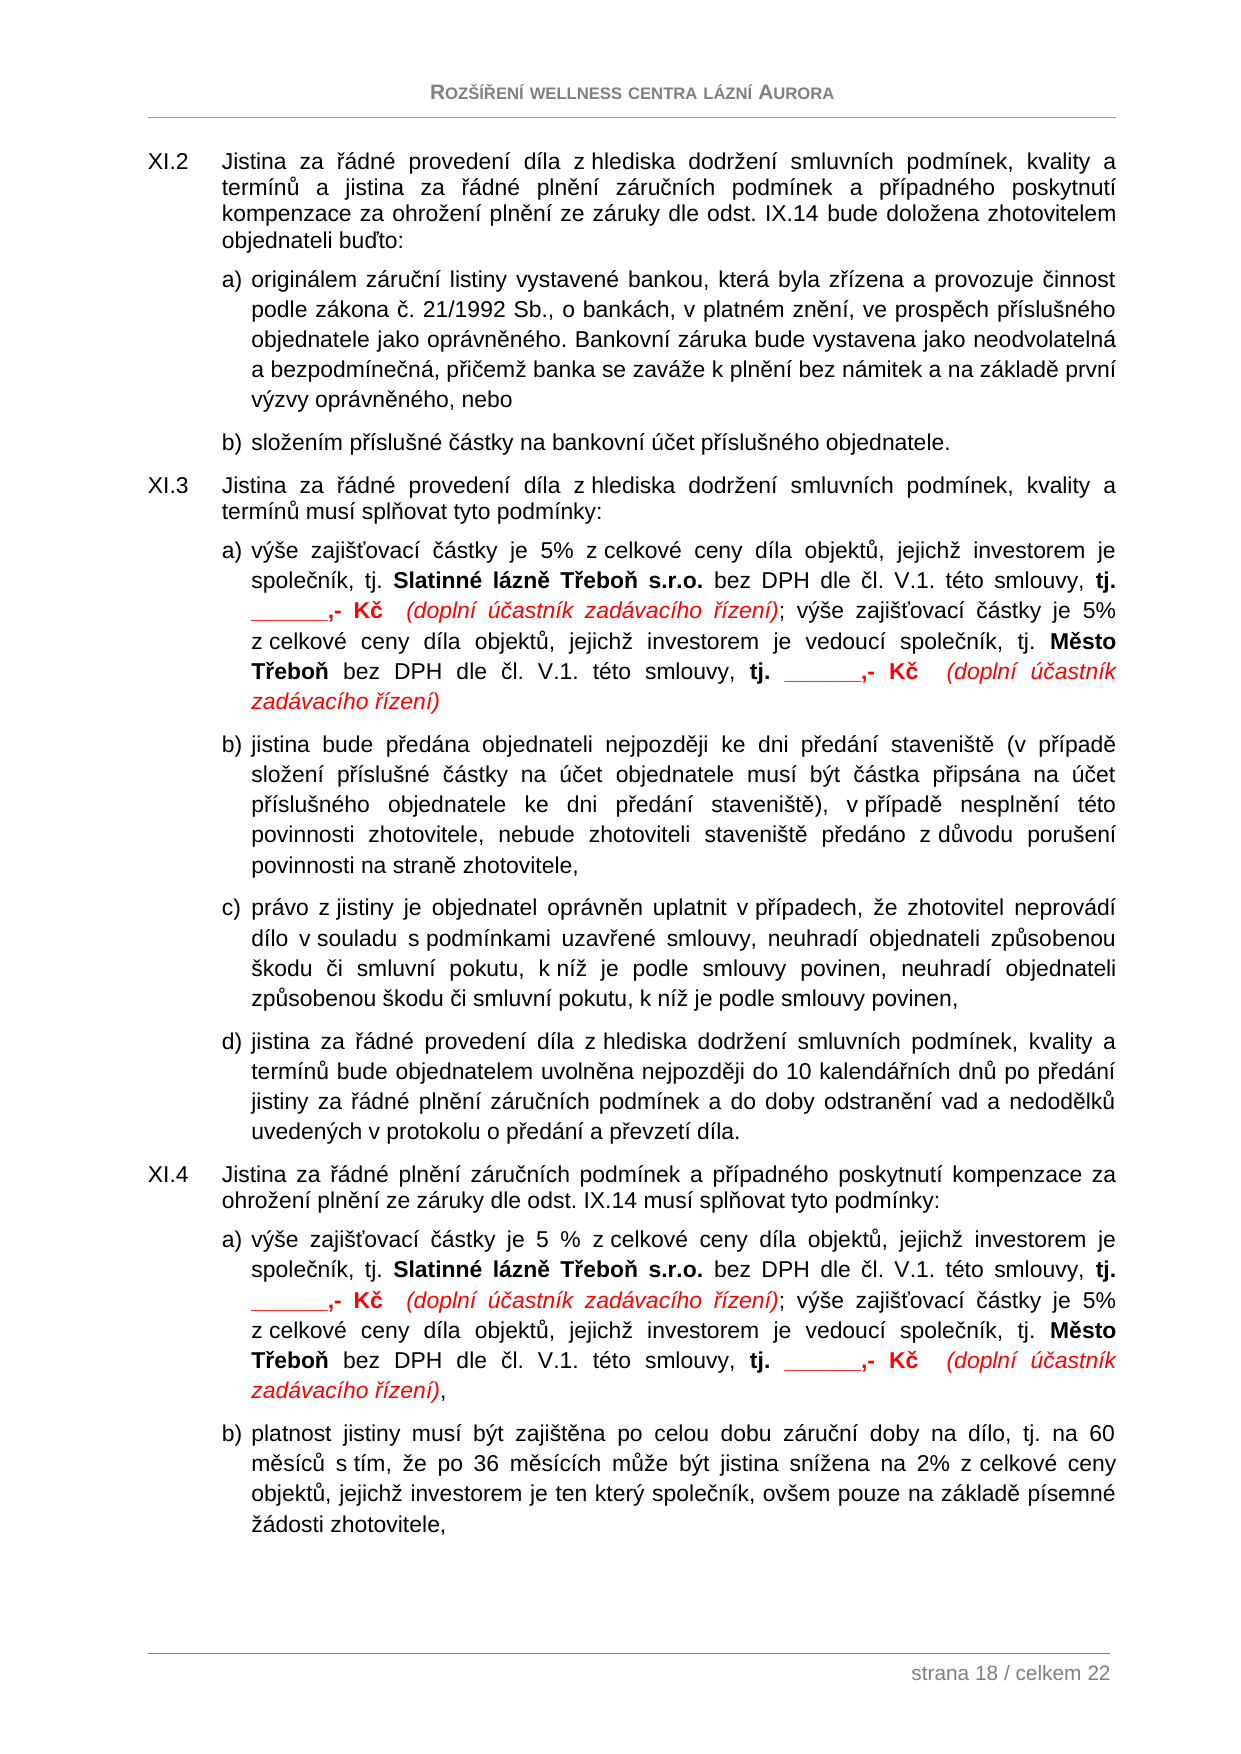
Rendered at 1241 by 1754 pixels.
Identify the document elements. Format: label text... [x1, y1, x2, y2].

list jistina za řádné provedení díla z hlediska dodržení smluvních podmínek, kvality a termínů bude objednatelem uvolněna nejpozději do 10 kalendářních dnů po předání jistiny za řádné plnění záručních podmínek a do doby odstranění vad a nedodělků uvedených v protokolu o předání a převzetí díla. [222, 1028, 1116, 1145]
list jistina bude předána objednateli nejpozději ke dni předání staveniště (v případě složení příslušné částky na účet objednatele musí být částka připsána na účet příslušného objednatele ke dni předání staveniště), v případě nesplnění této povinnosti zhotovitele, nebude zhotoviteli staveniště předáno z důvodu porušení povinnosti na straně zhotovitele, [222, 731, 1116, 878]
list Jistina za řádné plnění záručních podmínek a případného poskytnutí kompenzace za ohrožení plnění ze záruky dle odst. IX.14 musí splňovat tyto podmínky: [148, 1161, 1116, 1214]
list Jistina za řádné provedení díla z hlediska dodržení smluvních podmínek, kvality a termínů a jistina za řádné plnění záručních podmínek a případného poskytnutí kompenzace za ohrožení plnění ze záruky dle odst. IX.14 bude doložena zhotovitelem objednateli buďto: [148, 148, 1116, 253]
list originálem záruční listiny vystavené bankou, která byla zřízena a provozuje činnost podle zákona č. 21/1992 Sb., o bankách, v platném znění, ve prospěch příslušného objednatele jako oprávněného. Bankovní záruka bude vystavena jako neodvolatelná a bezpodmínečná, přičemž banka se zaváže k plnění bez námitek a na základě první výzvy oprávněného, nebo [222, 266, 1116, 413]
list právo z jistiny je objednatel oprávněn uplatnit v případech, že zhotovitel neprovádí dílo v souladu s podmínkami uzavřené smlouvy, neuhradí objednateli způsobenou škodu či smluvní pokutu, k níž je podle smlouvy povinen, neuhradí objednateli způsobenou škodu či smluvní pokutu, k níž je podle smlouvy povinen, [222, 894, 1116, 1011]
list platnost jistiny musí být zajištěna po celou dobu záruční doby na dílo, tj. na 60 měsíců s tím, že po 36 měsících může být jistina snížena na 2% z celkové ceny objektů, jejichž investorem je ten který společník, ovšem pouze na základě písemné žádosti zhotovitele, [222, 1420, 1116, 1537]
list Jistina za řádné provedení díla z hlediska dodržení smluvních podmínek, kvality a termínů musí splňovat tyto podmínky: [148, 472, 1116, 524]
list složením příslušné částky na bankovní účet příslušného objednatele. [222, 429, 1116, 456]
list výše zajišťovací částky je 5 % z celkové ceny díla objektů, jejichž investorem je společník, tj. Slatinné lázně Třeboň s.r.o. bez DPH dle čl. V.1. této smlouvy, tj. ______,- Kč (doplní účastník zadávacího řízení); výše zajišťovací částky je 5% z celkové ceny díla objektů, jejichž investorem je vedoucí společník, tj. Město Třeboň bez DPH dle čl. V.1. této smlouvy, tj. ______,- Kč (doplní účastník zadávacího řízení), [222, 1226, 1116, 1404]
list výše zajišťovací částky je 5% z celkové ceny díla objektů, jejichž investorem je společník, tj. Slatinné lázně Třeboň s.r.o. bez DPH dle čl. V.1. této smlouvy, tj. ______,- Kč (doplní účastník zadávacího řízení); výše zajišťovací částky je 5% z celkové ceny díla objektů, jejichž investorem je vedoucí společník, tj. Město Třeboň bez DPH dle čl. V.1. této smlouvy, tj. ______,- Kč (doplní účastník zadávacího řízení) [222, 537, 1116, 714]
